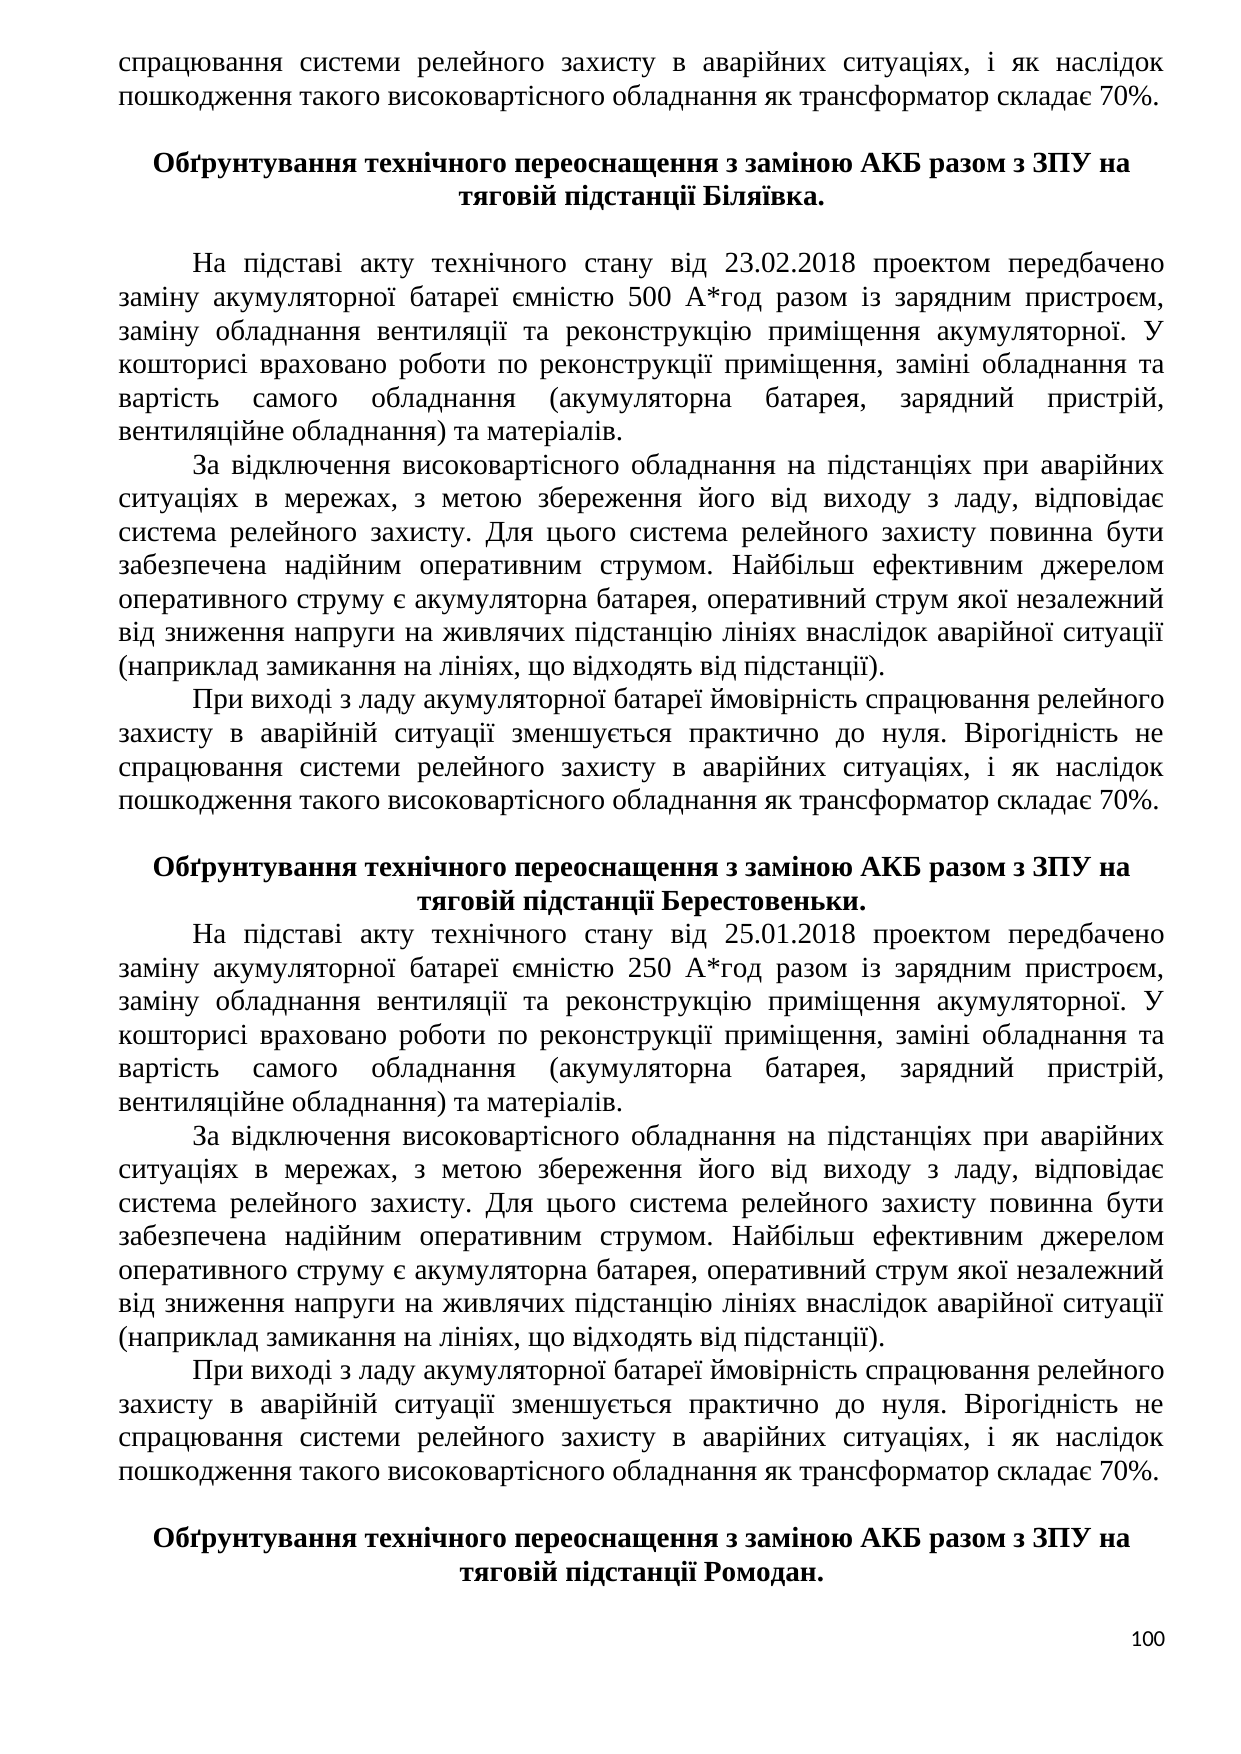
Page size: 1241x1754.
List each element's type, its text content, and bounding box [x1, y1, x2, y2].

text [118, 44, 1165, 111]
text На підставі акту технічного стану від 23.02.2018 проектом передбачено заміну акумуляторної батареї ємністю 500 А*год разом із зарядним пристроєм, заміну обладнання вентиляції та реконструкцію приміщення акумуляторної. У кошторисі враховано роботи по реконструкції приміщення, заміні обладнання та вартість самого обладнання (акумуляторна батарея, зарядний пристрій, вентиляційне обладнання) та матеріалів. [118, 246, 1165, 447]
text На підставі акту технічного стану від 25.01.2018 проектом передбачено заміну акумуляторної батареї ємністю 250 А*год разом із зарядним пристроєм, заміну обладнання вентиляції та реконструкцію приміщення акумуляторної. У кошторисі враховано роботи по реконструкції приміщення, заміні обладнання та вартість самого обладнання (акумуляторна батарея, зарядний пристрій, вентиляційне обладнання) та матеріалів. [118, 916, 1165, 1118]
text Обґрунтування технічного переоснащення з заміною АКБ разом з ЗПУ на тяговій підстанції Біляївка. [118, 145, 1165, 212]
text Обґрунтування технічного переоснащення з заміною АКБ разом з ЗПУ на тяговій підстанції Берестовеньки. [118, 849, 1165, 916]
text Обґрунтування технічного переоснащення з заміною АКБ разом з ЗПУ на тяговій підстанції Ромодан. [118, 1520, 1165, 1587]
